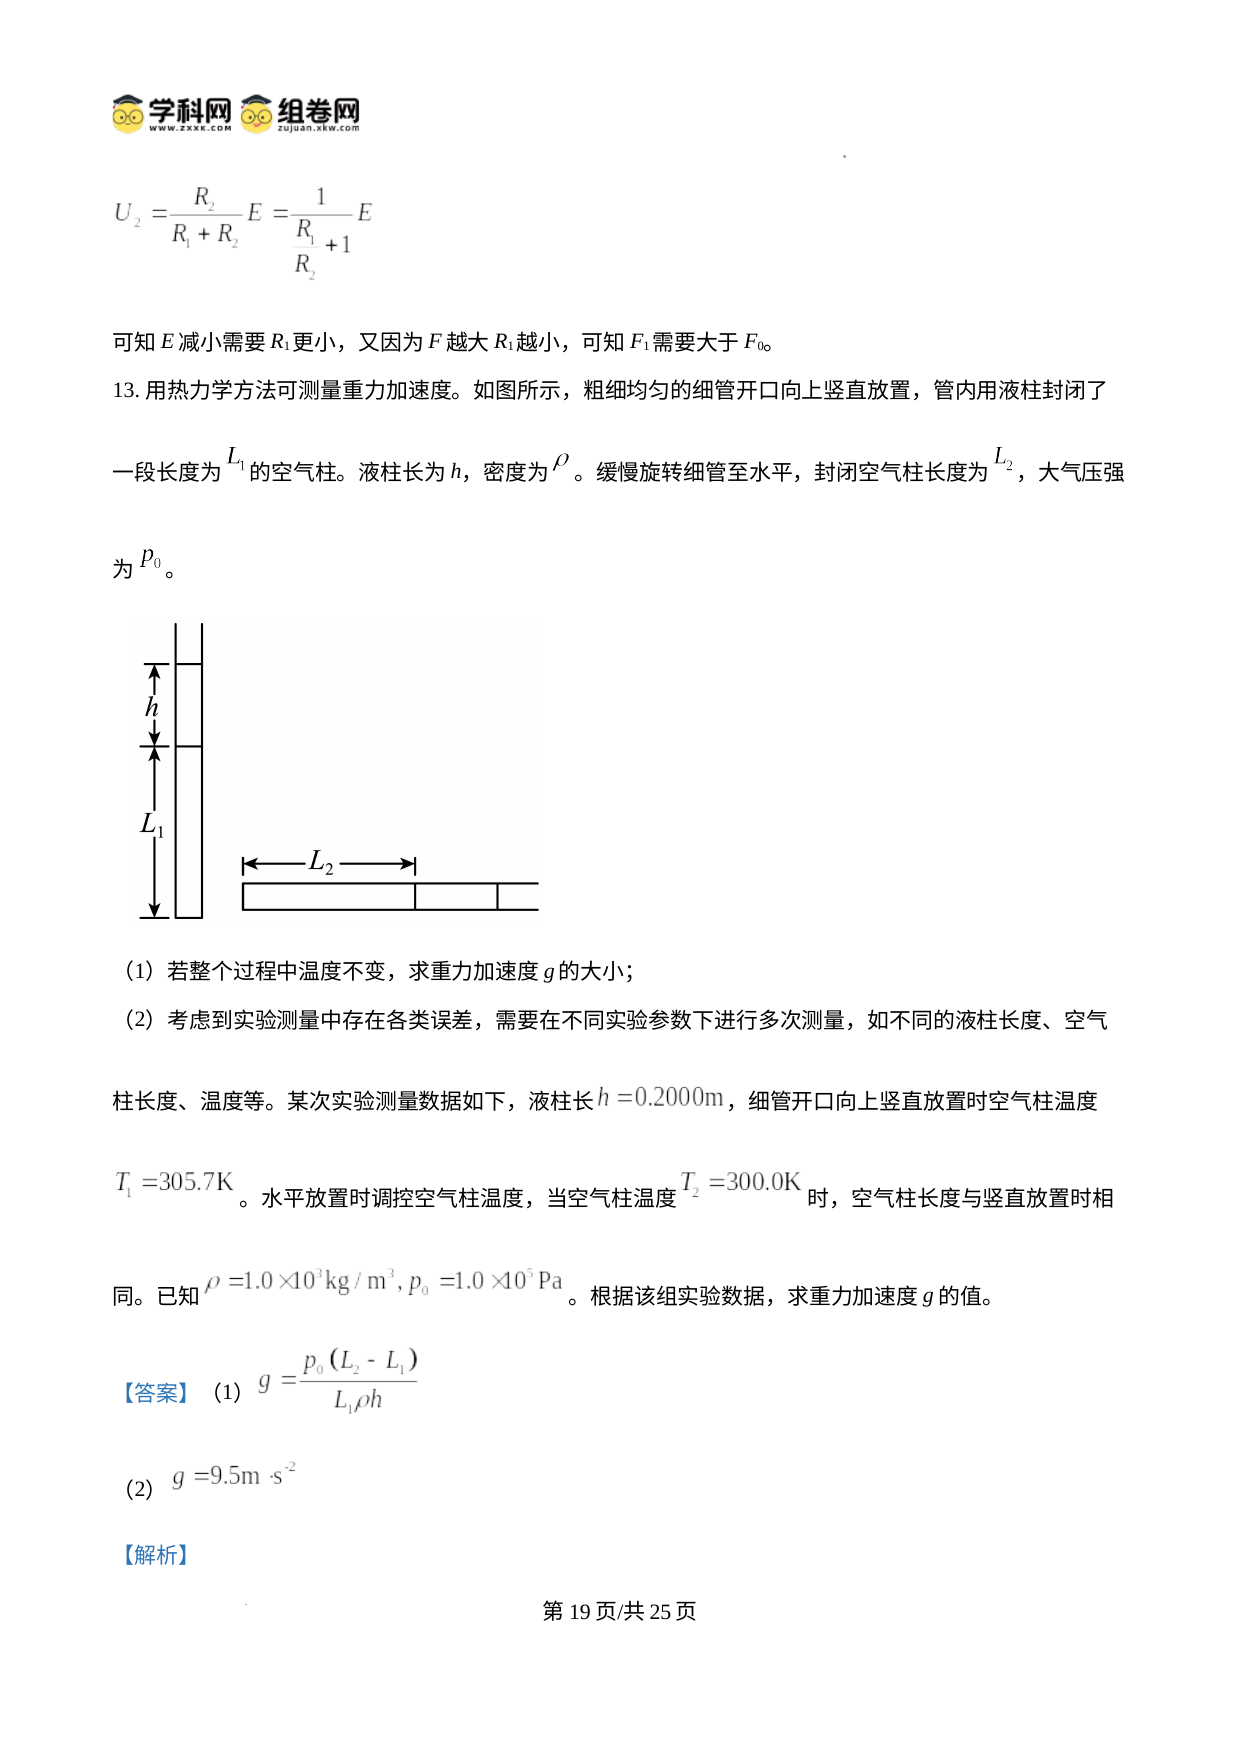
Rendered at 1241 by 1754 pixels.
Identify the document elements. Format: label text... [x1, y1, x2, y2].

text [112, 182, 1128, 312]
text 【答案】（1） [112, 1343, 1128, 1441]
picture [240, 90, 360, 138]
picture [112, 90, 231, 138]
text 13. 用热力学方法可测量重力加速度。如图所示，粗细均匀的细管开口向上竖直放置，管内用液柱封闭了一段长度为的空气柱。液柱长为h，密度为。缓慢旋转细管至水平，封闭空气柱长度为，大气压强为。 [112, 373, 1128, 601]
text （2）考虑到实验测量中存在各类误差，需要在不同实验参数下进行多次测量，如不同的液柱长度、空气柱长度、温度等。某次实验测量数据如下，液柱长，细管开口向上竖直放置时空气柱温度。水平放置时调控空气柱温度，当空气柱温度时，空气柱长度与竖直放置时相同。已知。根据该组实验数据，求重力加速度g的值。 [112, 1002, 1128, 1327]
text 可知E减小需要R1更小，又因为F越大R1越小，可知F1需要大于F0。 [112, 325, 1128, 357]
text （2） [112, 1456, 1128, 1521]
text 【解析】 [112, 1537, 1128, 1570]
text （1）若整个过程中温度不变，求重力加速度g的大小； [112, 954, 1128, 986]
picture [131, 616, 544, 925]
